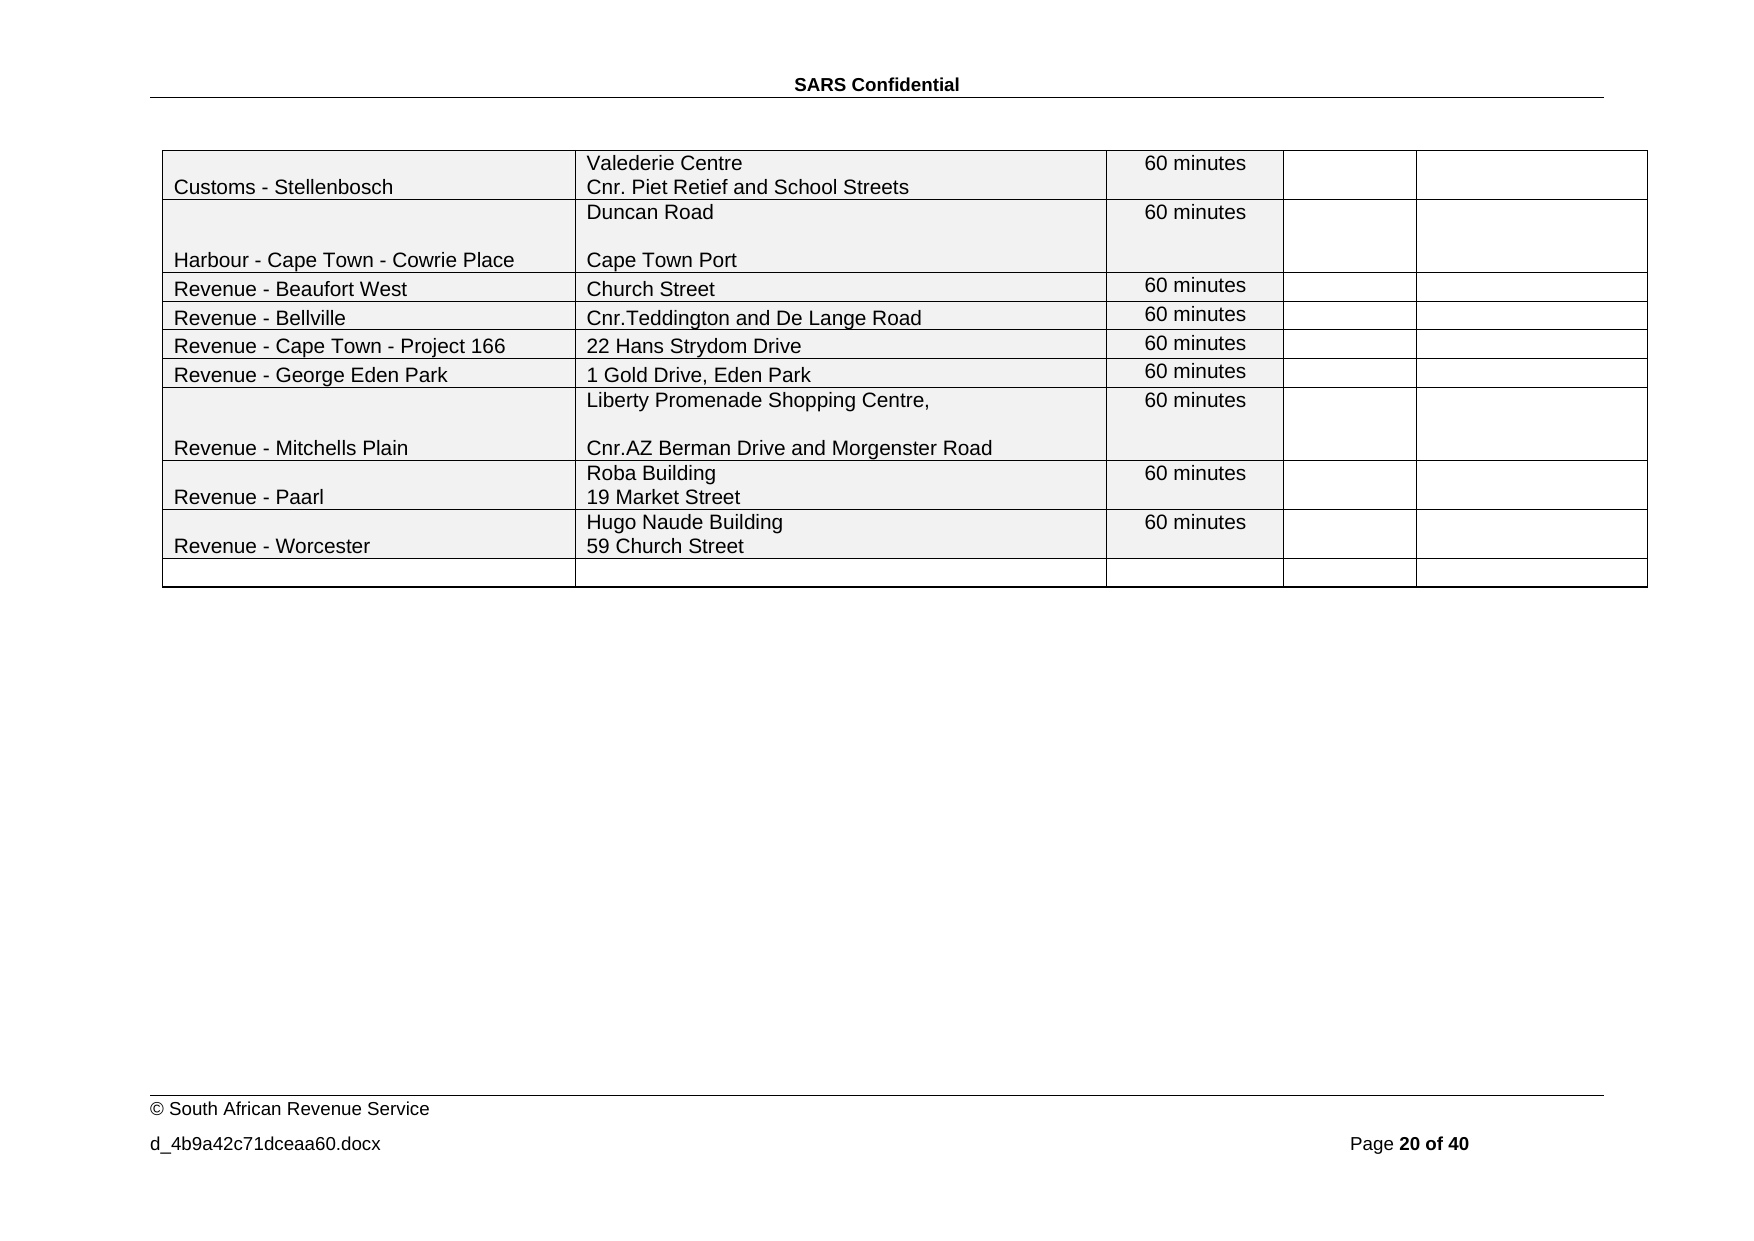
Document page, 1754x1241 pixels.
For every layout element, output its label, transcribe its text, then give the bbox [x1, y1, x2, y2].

table_cell [1417, 359, 1647, 387]
table_cell [1284, 302, 1416, 329]
table_cell [1284, 510, 1416, 558]
table_cell [1417, 330, 1647, 358]
table_cell [1284, 200, 1416, 272]
table_cell [1417, 302, 1647, 329]
table_cell [1417, 559, 1647, 586]
table_cell Cnr.Teddington and De Lange Road [576, 302, 1106, 329]
table_cell [163, 559, 575, 586]
table_cell Duncan Road Cape Town Port [576, 200, 1106, 272]
table_cell 1 Gold Drive, Eden Park [576, 359, 1106, 387]
table_cell 60 minutes [1107, 330, 1283, 358]
table_cell [1417, 510, 1647, 558]
table_cell 22 Hans Strydom Drive [576, 330, 1106, 358]
table_cell [1107, 559, 1283, 586]
table_cell Harbour - Cape Town - Cowrie Place [163, 200, 575, 272]
table_cell [576, 559, 1106, 586]
table_cell Valederie Centre Cnr. Piet Retief and School Streets [576, 151, 1106, 199]
table_cell 60 minutes [1107, 273, 1283, 301]
table_cell Revenue - Worcester [163, 510, 575, 558]
table_cell Roba Building 19 Market Street [576, 461, 1106, 509]
table_cell 60 minutes [1107, 302, 1283, 329]
table_cell Revenue - George Eden Park [163, 359, 575, 387]
table_cell [1417, 200, 1647, 272]
table_cell [1284, 559, 1416, 586]
table_cell [1417, 151, 1647, 199]
table_cell [1284, 359, 1416, 387]
table_cell [1417, 461, 1647, 509]
table_cell Revenue - Beaufort West [163, 273, 575, 301]
table_cell Church Street [576, 273, 1106, 301]
table_cell [1417, 273, 1647, 301]
table_cell 60 minutes [1107, 200, 1283, 272]
table_cell Revenue - Bellville [163, 302, 575, 329]
table_cell [1284, 330, 1416, 358]
table_cell 60 minutes [1107, 388, 1283, 460]
table_cell 60 minutes [1107, 151, 1283, 199]
table_cell Customs - Stellenbosch [163, 151, 575, 199]
table_cell Revenue - Mitchells Plain [163, 388, 575, 460]
table_cell Revenue - Paarl [163, 461, 575, 509]
table_cell [1284, 151, 1416, 199]
table_cell 60 minutes [1107, 359, 1283, 387]
table_cell 60 minutes [1107, 510, 1283, 558]
table_cell [1284, 273, 1416, 301]
table_cell [1284, 461, 1416, 509]
table_cell Revenue - Cape Town - Project 166 [163, 330, 575, 358]
table_cell 60 minutes [1107, 461, 1283, 509]
table_cell [1284, 388, 1416, 460]
table_cell [1417, 388, 1647, 460]
table_cell Liberty Promenade Shopping Centre, Cnr.AZ Berman Drive and Morgenster Road [576, 388, 1106, 460]
table_cell Hugo Naude Building 59 Church Street [576, 510, 1106, 558]
